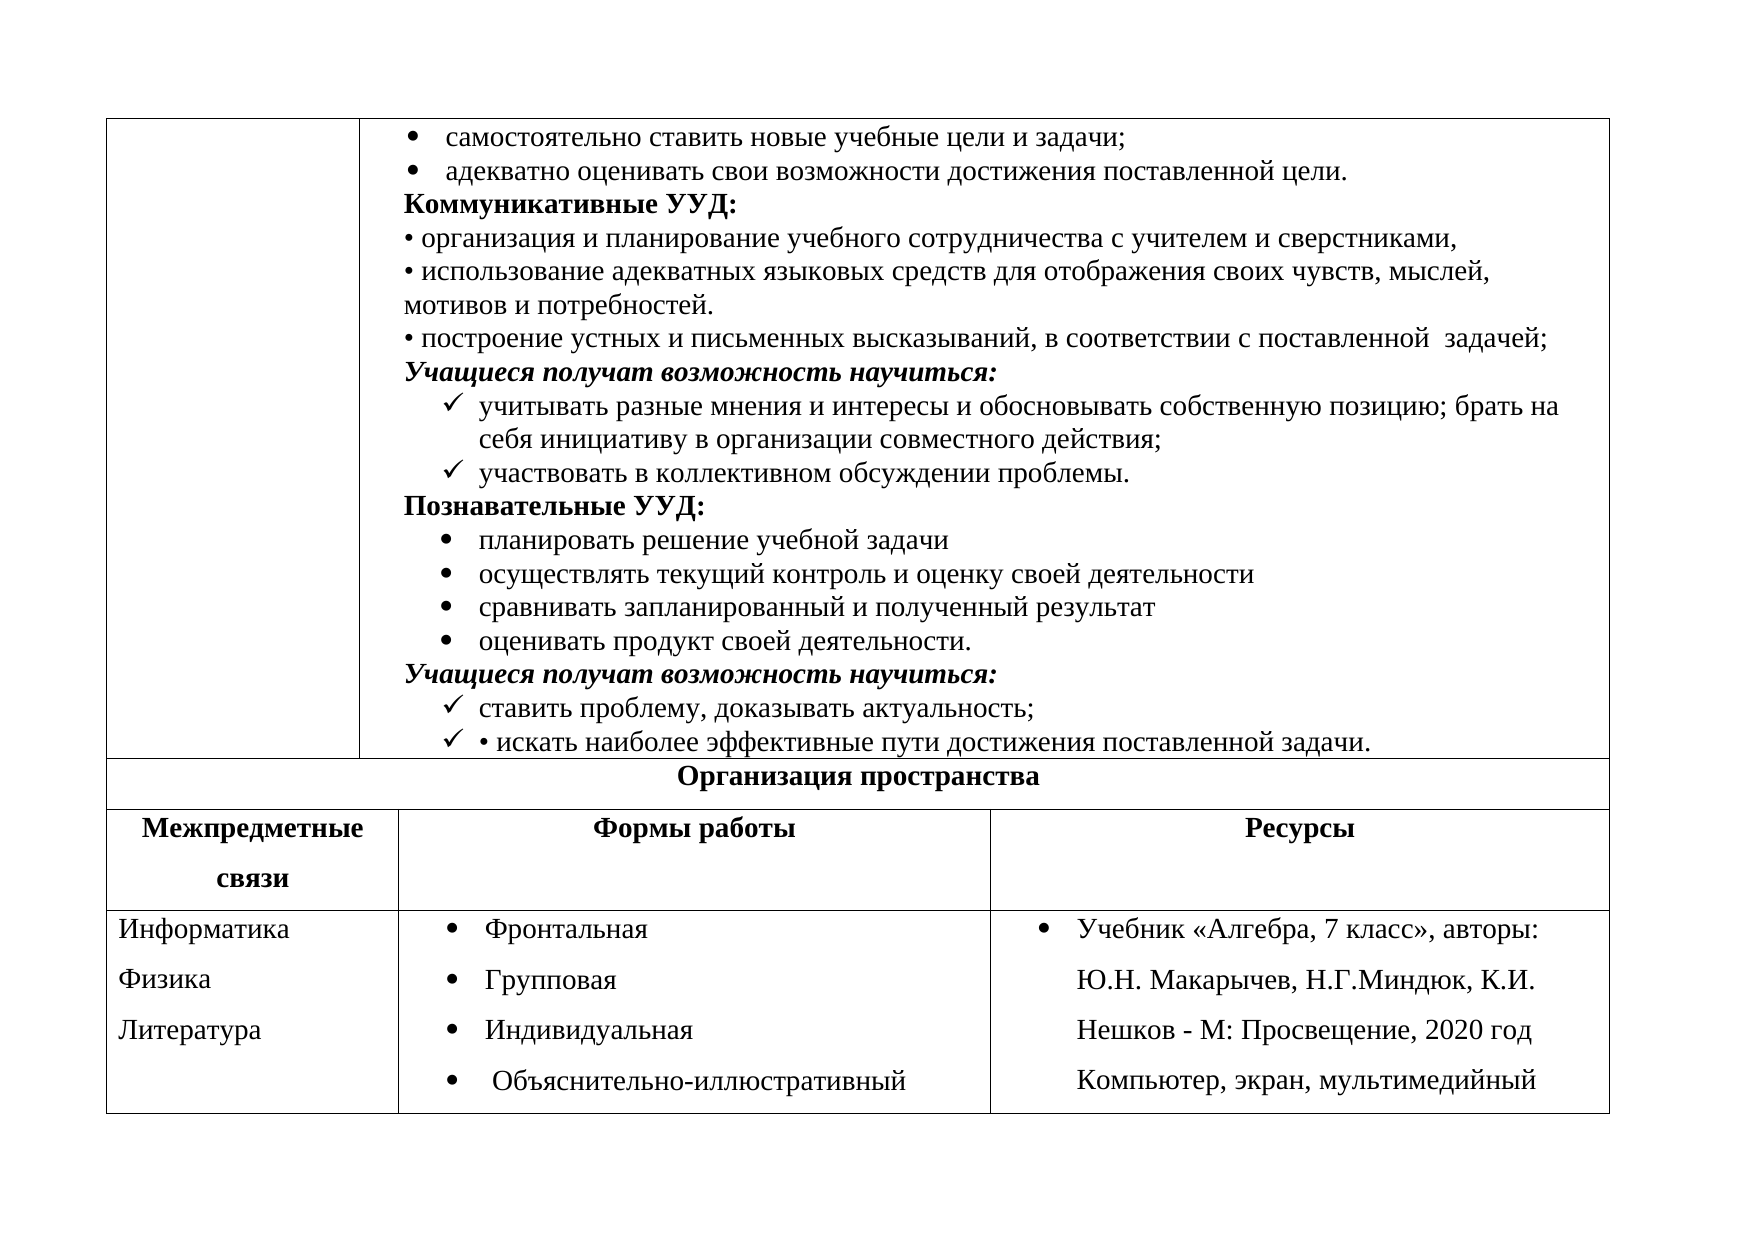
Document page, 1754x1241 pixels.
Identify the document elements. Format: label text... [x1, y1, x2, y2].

table_cell Организация пространства [107, 759, 1609, 809]
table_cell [991, 911, 1609, 1113]
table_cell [107, 119, 359, 757]
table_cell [107, 911, 398, 1113]
table_cell Формы работы [399, 810, 990, 910]
table_cell Ресурсы [991, 810, 1609, 910]
table_cell Межпредметные связи [107, 810, 398, 910]
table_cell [360, 119, 1609, 757]
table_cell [399, 911, 990, 1113]
